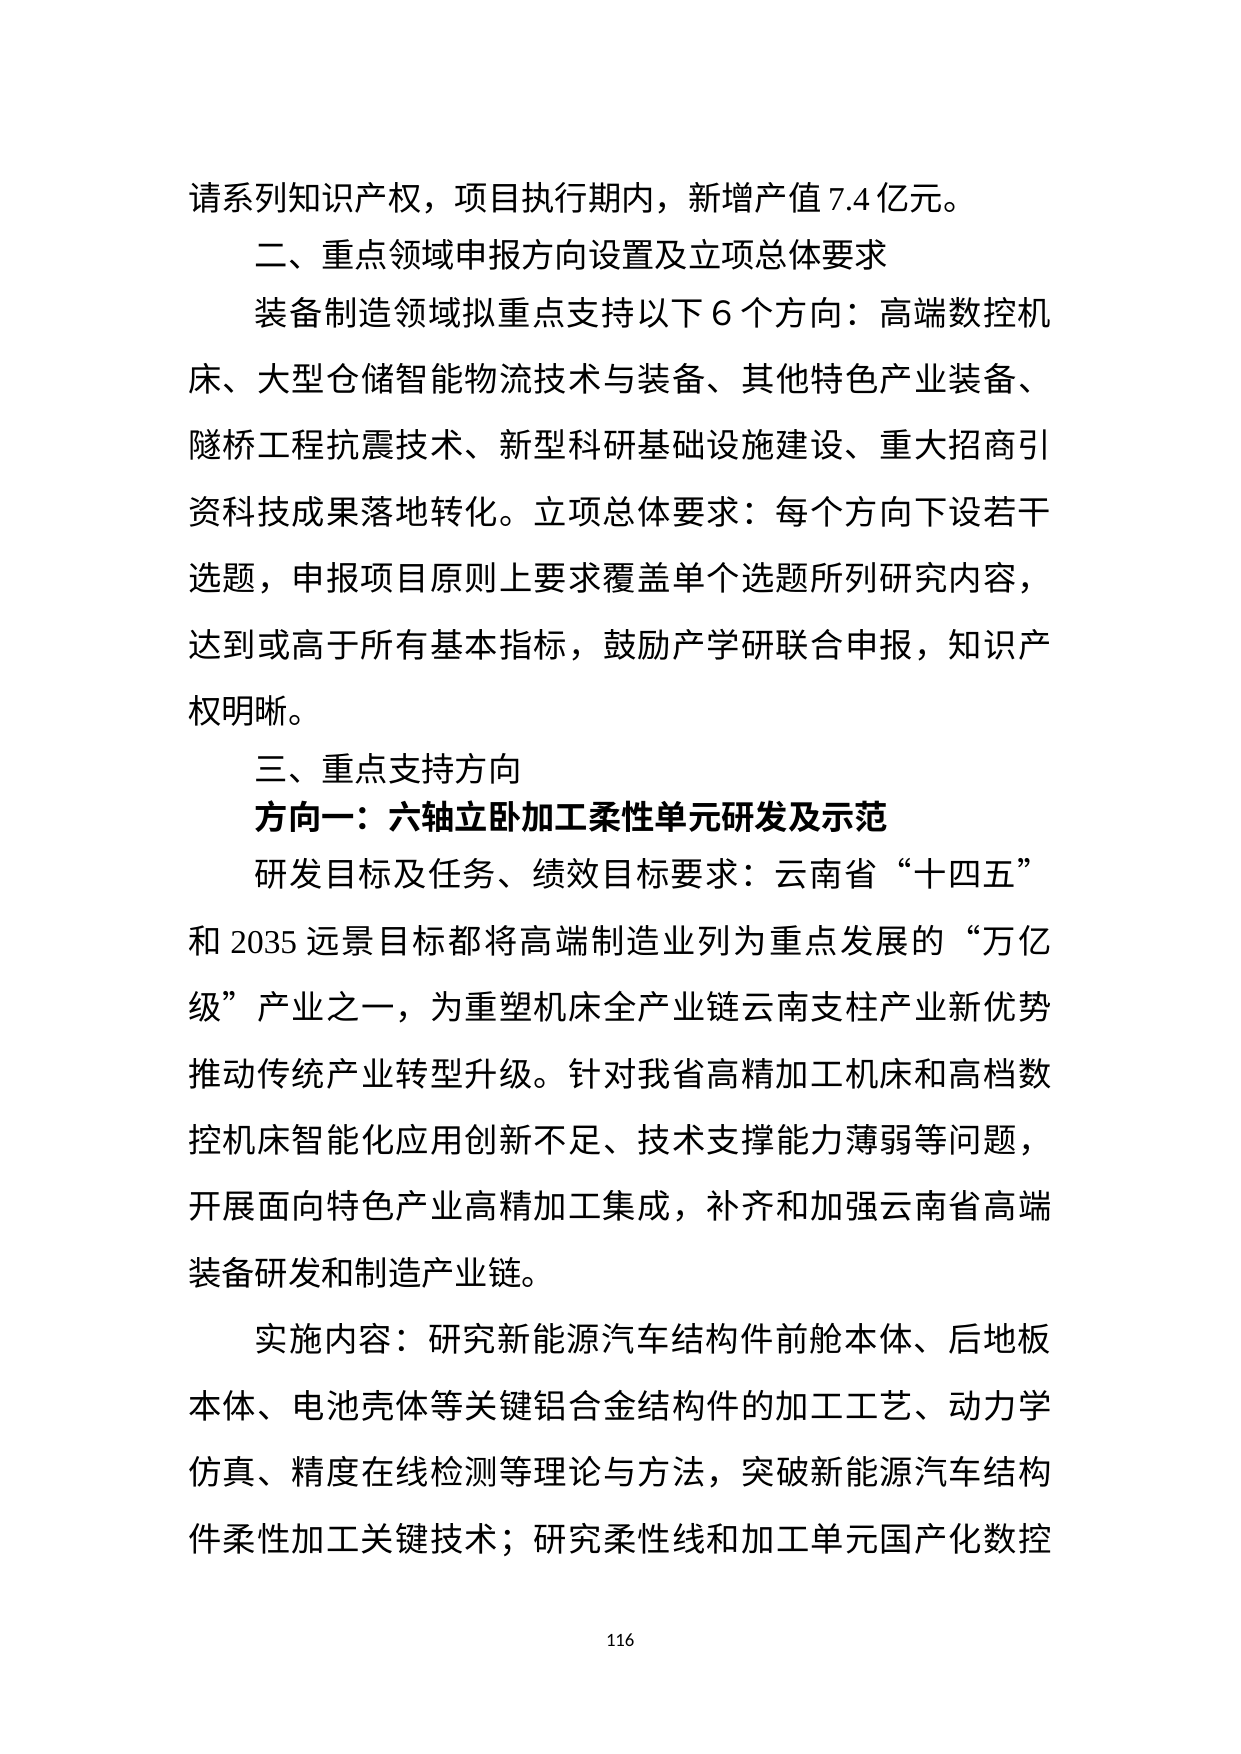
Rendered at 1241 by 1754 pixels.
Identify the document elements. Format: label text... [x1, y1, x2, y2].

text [188, 162, 1052, 229]
text 装备制造领域拟重点支持以下６个方向：高端数控机床、大型仓储智能物流技术与装备、其他特色产业装备、隧桥工程抗震技术、新型科研基础设施建设、重大招商引资科技成果落地转化。立项总体要求：每个方向下设若干选题，申报项目原则上要求覆盖单个选题所列研究内容，达到或高于所有基本指标，鼓励产学研联合申报，知识产权明晰。 [188, 277, 1052, 742]
text 研发目标及任务、绩效目标要求：云南省“十四五”和2035远景目标都将高端制造业列为重点发展的“万亿级”产业之一，为重塑机床全产业链云南支柱产业新优势，推动传统产业转型升级。针对我省高精加工机床和高档数控机床智能化应用创新不足、技术支撑能力薄弱等问题，开展面向特色产业高精加工集成，补齐和加强云南省高端装备研发和制造产业链。 [188, 839, 1052, 1304]
text 三、重点支持方向 [188, 742, 1052, 791]
text 二、重点领域申报方向设置及立项总体要求 [188, 229, 1052, 277]
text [188, 1304, 1052, 1570]
text 方向一：六轴立卧加工柔性单元研发及示范 [188, 791, 1052, 839]
